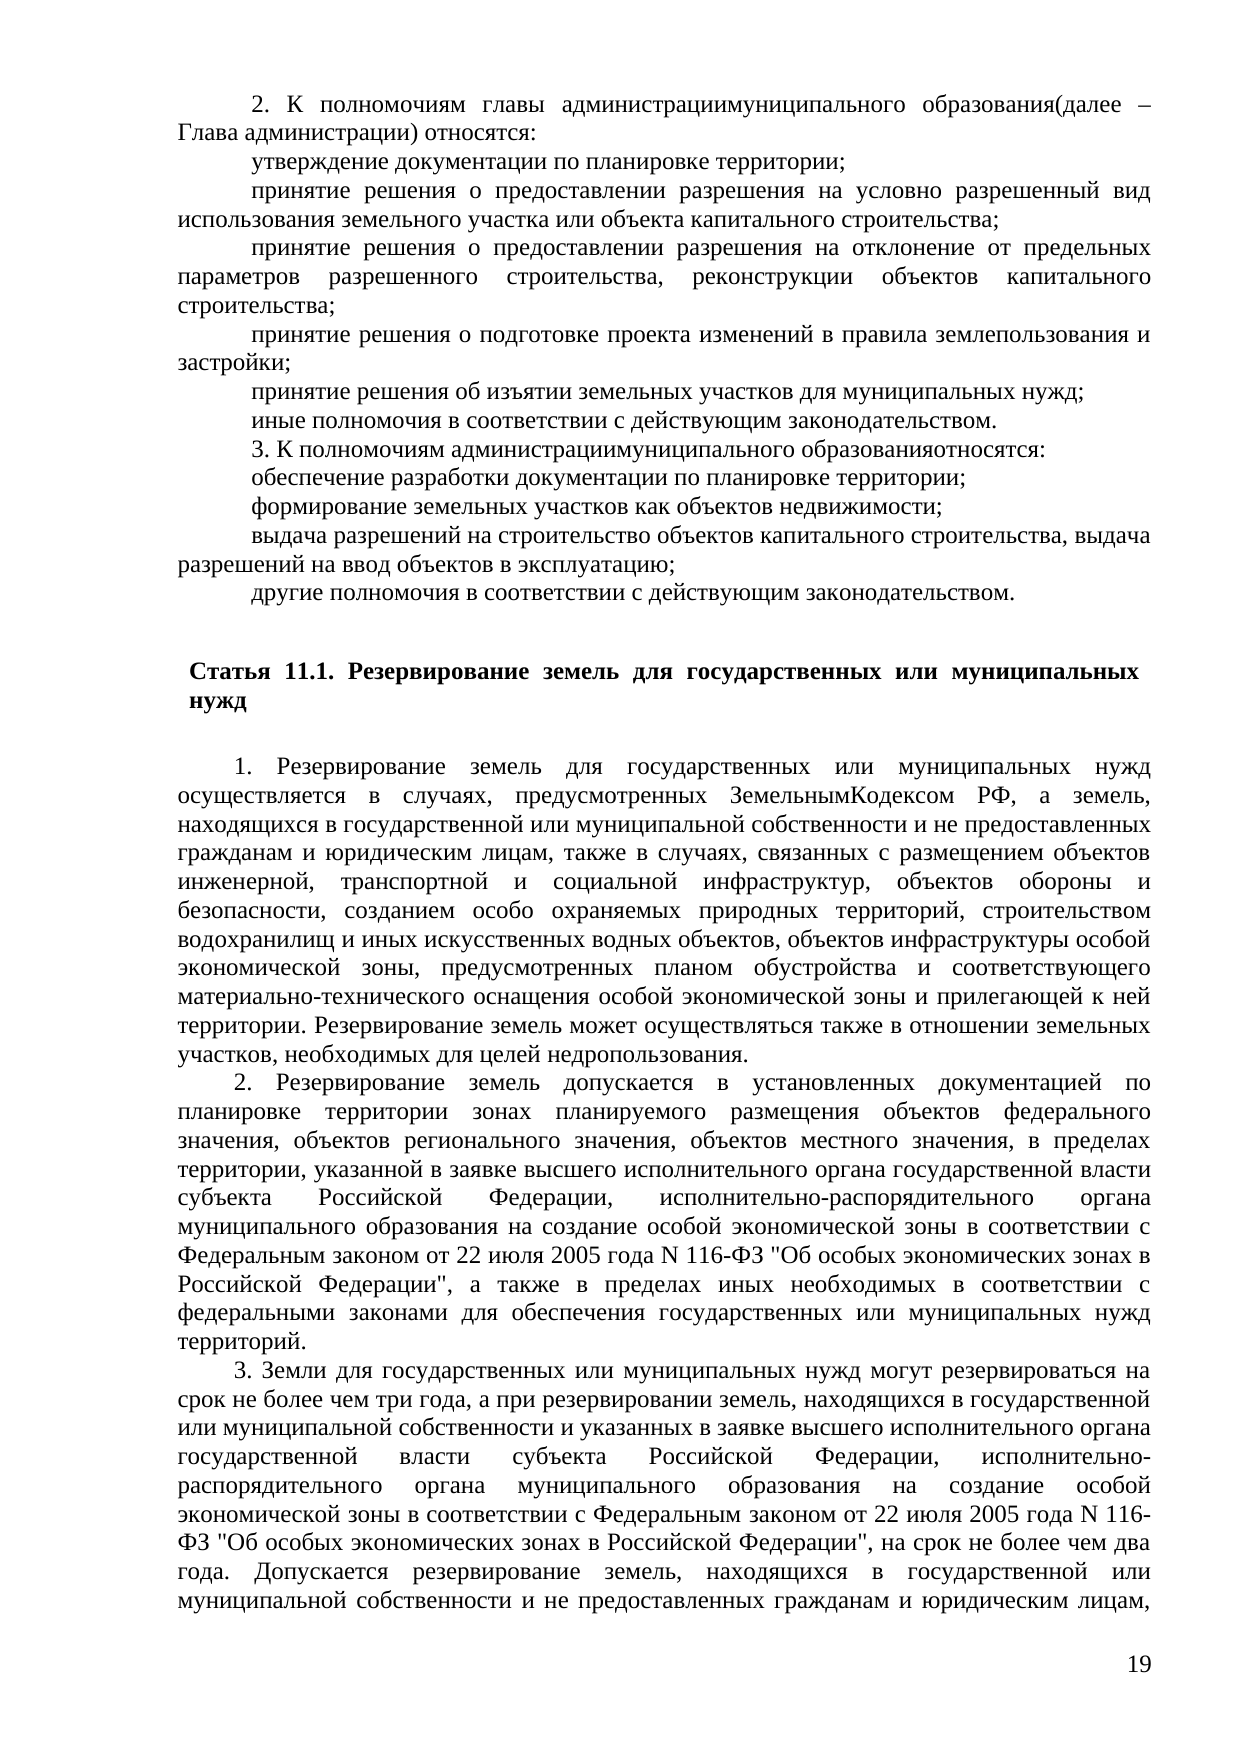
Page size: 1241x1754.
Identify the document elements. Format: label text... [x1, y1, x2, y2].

text утверждение документации по планировке территории; [177, 146, 1152, 175]
text принятие решения об изъятии земельных участков для муниципальных нужд; [177, 376, 1152, 405]
text обеспечение разработки документации по планировке территории; [177, 462, 1152, 491]
text формирование земельных участков как объектов недвижимости; [177, 491, 1152, 520]
text другие полномочия в соответствии с действующим законодательством. [177, 577, 1152, 606]
text 2. Резервирование земель допускается в установленных документацией по планировке территории зонах планируемого размещения объектов федерального значения, объектов регионального значения, объектов местного значения, в пределах территории, указанной в заявке высшего исполнительного органа государственной власти субъекта Российской Федерации, исполнительно-распорядительного органа муниципального образования на создание особой экономической зоны в соответствии с Федеральным законом от 22 июля 2005 года N 116-ФЗ "Об особых экономических зонах в Российской Федерации", а также в пределах иных необходимых в соответствии с федеральными законами для обеспечения государственных или муниципальных нужд территорий. [177, 1067, 1152, 1355]
text Статья 11.1. Резервирование земель для государственных или муниципальных нужд [189, 656, 1140, 714]
text выдача разрешений на строительство объектов капитального строительства, выдача разрешений на ввод объектов в эксплуатацию; [177, 520, 1152, 577]
text 2. К полномочиям главы администрациимуниципального образования(далее – Глава администрации) относятся: [177, 89, 1152, 146]
text 3. К полномочиям администрациимуниципального образованияотносятся: [177, 434, 1152, 462]
text иные полномочия в соответствии с действующим законодательством. [177, 405, 1152, 434]
text принятие решения о предоставлении разрешения на отклонение от предельных параметров разрешенного строительства, реконструкции объектов капитального строительства; [177, 232, 1152, 319]
text 1. Резервирование земель для государственных или муниципальных нужд осуществляется в случаях, предусмотренных ЗемельнымКодексом РФ, а земель, находящихся в государственной или муниципальной собственности и не предоставленных гражданам и юридическим лицам, также в случаях, связанных с размещением объектов инженерной, транспортной и социальной инфраструктур, объектов обороны и безопасности, созданием особо охраняемых природных территорий, строительством водохранилищ и иных искусственных водных объектов, объектов инфраструктуры особой экономической зоны, предусмотренных планом обустройства и соответствующего материально-технического оснащения особой экономической зоны и прилегающей к ней территории. Резервирование земель может осуществляться также в отношении земельных участков, необходимых для целей недропользования. [177, 751, 1152, 1067]
text принятие решения о подготовке проекта изменений в правила землепользования и застройки; [177, 319, 1152, 376]
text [177, 1355, 1152, 1614]
text принятие решения о предоставлении разрешения на условно разрешенный вид использования земельного участка или объекта капитального строительства; [177, 175, 1152, 232]
